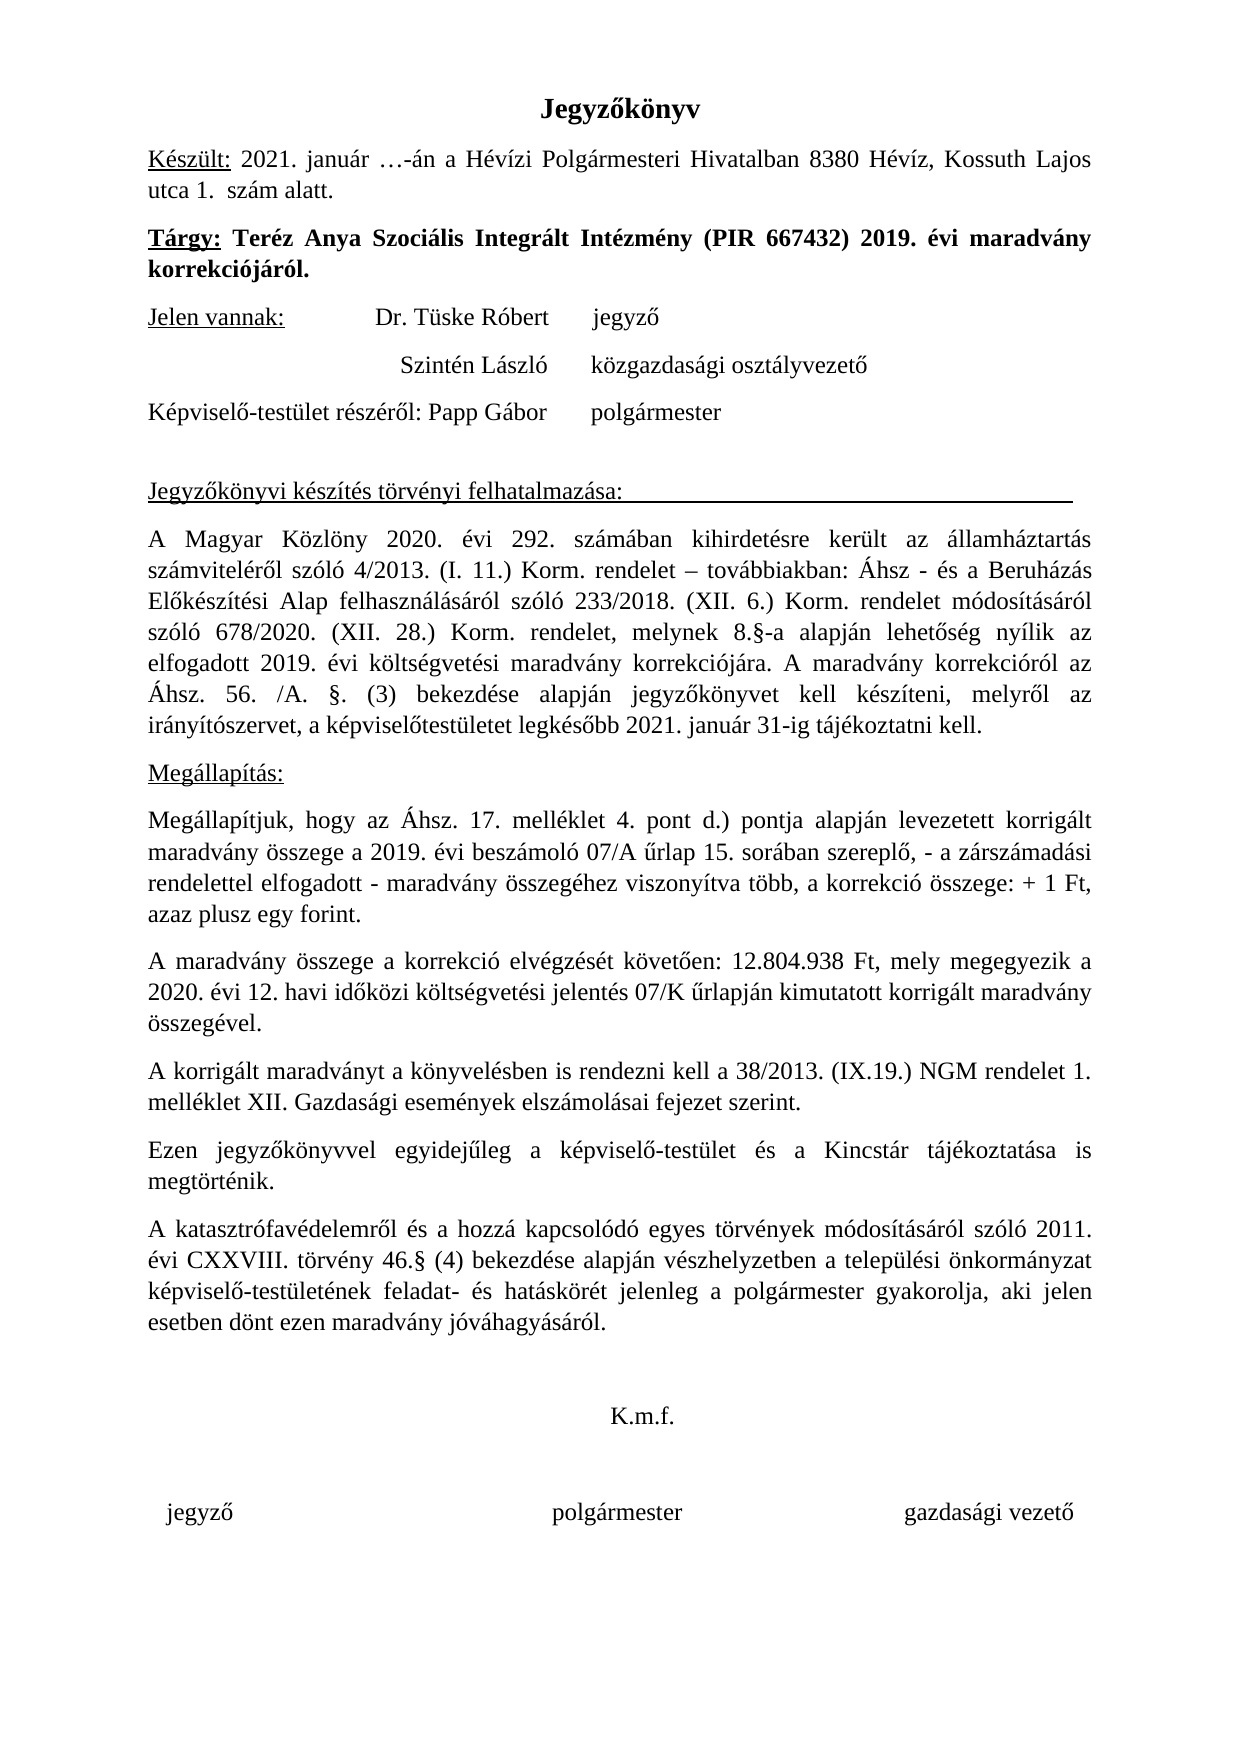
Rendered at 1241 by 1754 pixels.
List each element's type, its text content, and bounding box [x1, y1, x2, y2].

text Megállapítás: [148, 758, 1093, 787]
text K.m.f. [148, 1401, 1093, 1430]
text A katasztrófavédelemről és a hozzá kapcsolódó egyes törvények módosításáról szóló 2011. évi CXXVIII. törvény 46.§ (4) bekezdése alapján vészhelyzetben a települési önkormányzat képviselő-testületének feladat- és hatáskörét jelenleg a polgármester gyakorolja, aki jelen esetben dönt ezen maradvány jóváhagyásáról. [148, 1214, 1093, 1336]
text Jelen vannak: Dr. Tüske Róbert jegyző [148, 302, 1093, 331]
text Jegyzőkönyv [148, 92, 1093, 125]
text A Magyar Közlöny 2020. évi 292. számában kihirdetésre került az államháztartás számviteléről szóló 4/2013. (I. 11.) Korm. rendelet – továbbiakban: Áhsz - és a Beruházás Előkészítési Alap felhasználásáról szóló 233/2018. (XII. 6.) Korm. rendelet módosításáról szóló 678/2020. (XII. 28.) Korm. rendelet, melynek 8.§-a alapján lehetőség nyílik az elfogadott 2019. évi költségvetési maradvány korrekciójára. A maradvány korrekcióról az Áhsz. 56. /A. §. (3) bekezdése alapján jegyzőkönyvet kell készíteni, melyről az irányítószervet, a képviselőtestületet legkésőbb 2021. január 31-ig tájékoztatni kell. [148, 524, 1093, 739]
text Megállapítjuk, hogy az Áhsz. 17. melléklet 4. pont d.) pontja alapján levezetett korrigált maradvány összege a 2019. évi beszámoló 07/A űrlap 15. sorában szereplő, - a zárszámadási rendelettel elfogadott - maradvány összegéhez viszonyítva több, a korrekció összege: + 1 Ft, azaz plusz egy forint. [148, 806, 1093, 927]
text Tárgy: Teréz Anya Szociális Integrált Intézmény (PIR 667432) 2019. évi maradvány korrekciójáról. [148, 223, 1093, 283]
text Jegyzőkönyvi készítés törvényi felhatalmazása: [148, 476, 1093, 505]
text Képviselő-testület részéről: Papp Gábor polgármester [148, 397, 1093, 426]
text A maradvány összege a korrekció elvégzését követően: 12.804.938 Ft, mely megegyezik a 2020. évi 12. havi időközi költségvetési jelentés 07/K űrlapján kimutatott korrigált maradvány összegével. [148, 946, 1093, 1037]
text Ezen jegyzőkönyvvel egyidejűleg a képviselő-testület és a Kincstár tájékoztatása is megtörténik. [148, 1135, 1093, 1195]
text Szintén László közgazdasági osztályvezető [148, 350, 1093, 378]
text jegyző polgármester gazdasági vezető [148, 1497, 1093, 1526]
text Készült: 2021. január …-án a Hévízi Polgármesteri Hivatalban 8380 Hévíz, Kossuth Lajos utca 1. szám alatt. [148, 144, 1093, 204]
text A korrigált maradványt a könyvelésben is rendezni kell a 38/2013. (IX.19.) NGM rendelet 1. melléklet XII. Gazdasági események elszámolásai fejezet szerint. [148, 1056, 1093, 1116]
